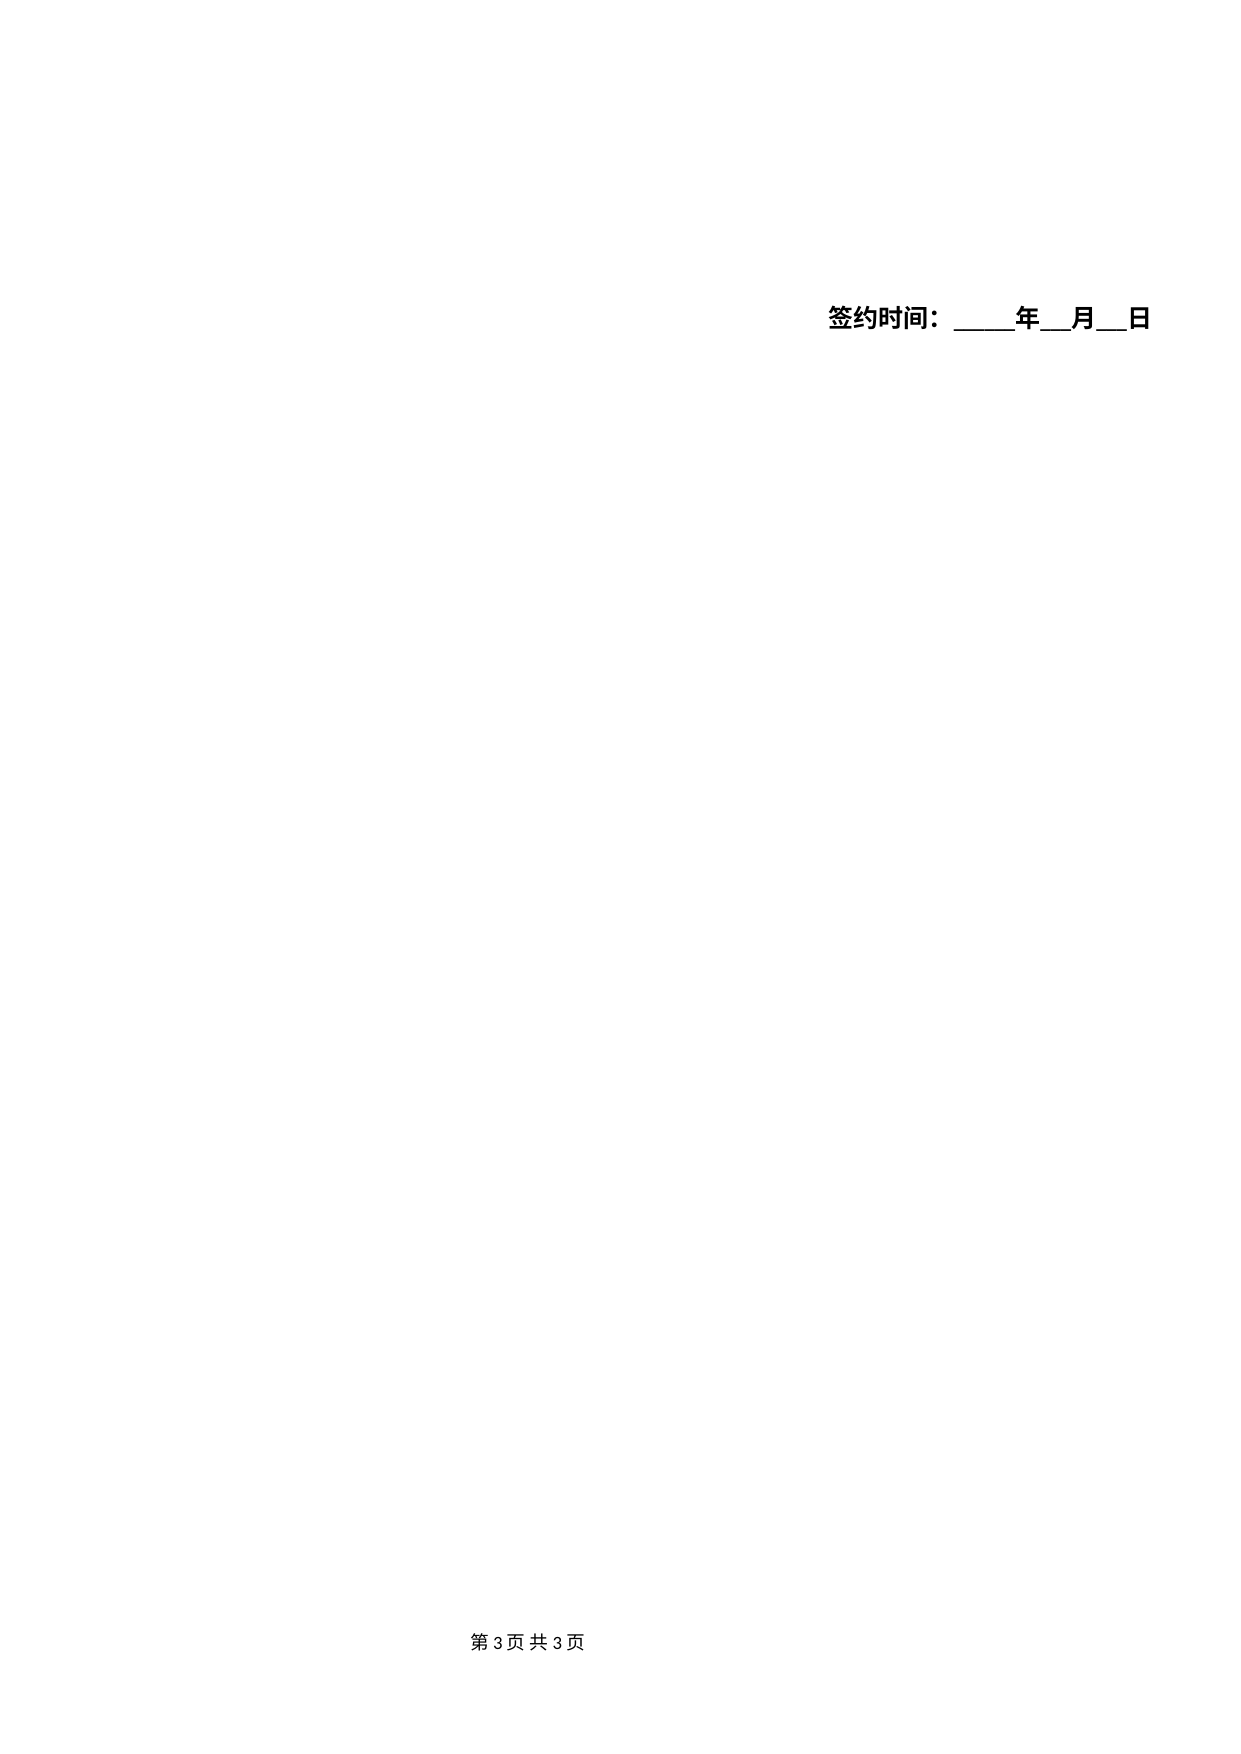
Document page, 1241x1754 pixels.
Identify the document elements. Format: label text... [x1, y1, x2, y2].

text 签约时间：______年___月___日 [88, 298, 1152, 335]
